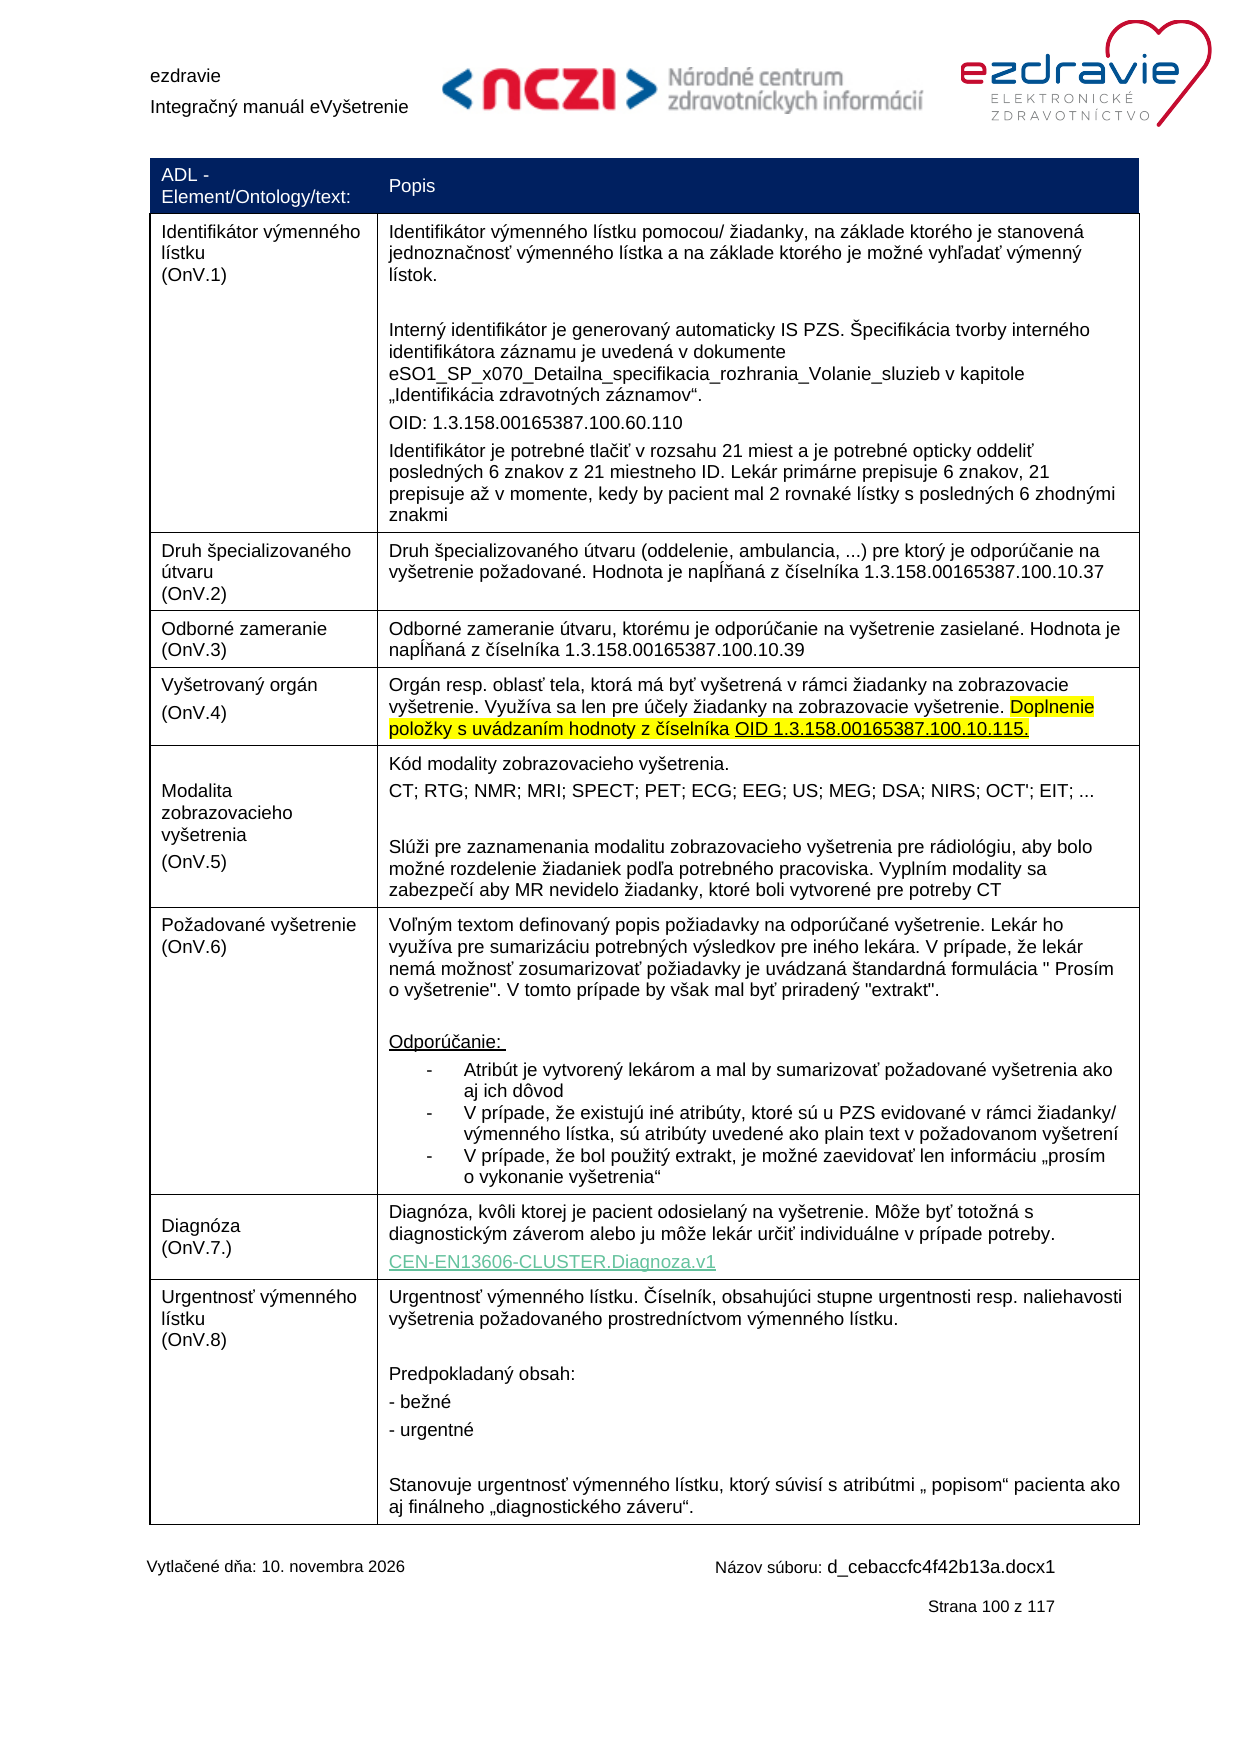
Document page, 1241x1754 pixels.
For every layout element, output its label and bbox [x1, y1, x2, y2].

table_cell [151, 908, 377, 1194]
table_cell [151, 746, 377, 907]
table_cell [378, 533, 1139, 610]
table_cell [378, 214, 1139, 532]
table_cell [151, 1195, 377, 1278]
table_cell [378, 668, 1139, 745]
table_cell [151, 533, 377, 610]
picture [442, 67, 924, 114]
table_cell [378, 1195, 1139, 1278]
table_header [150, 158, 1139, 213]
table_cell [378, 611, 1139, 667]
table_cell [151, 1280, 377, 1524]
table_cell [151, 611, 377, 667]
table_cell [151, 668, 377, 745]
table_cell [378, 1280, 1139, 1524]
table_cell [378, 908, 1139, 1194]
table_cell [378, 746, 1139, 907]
picture [961, 20, 1212, 127]
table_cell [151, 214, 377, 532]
